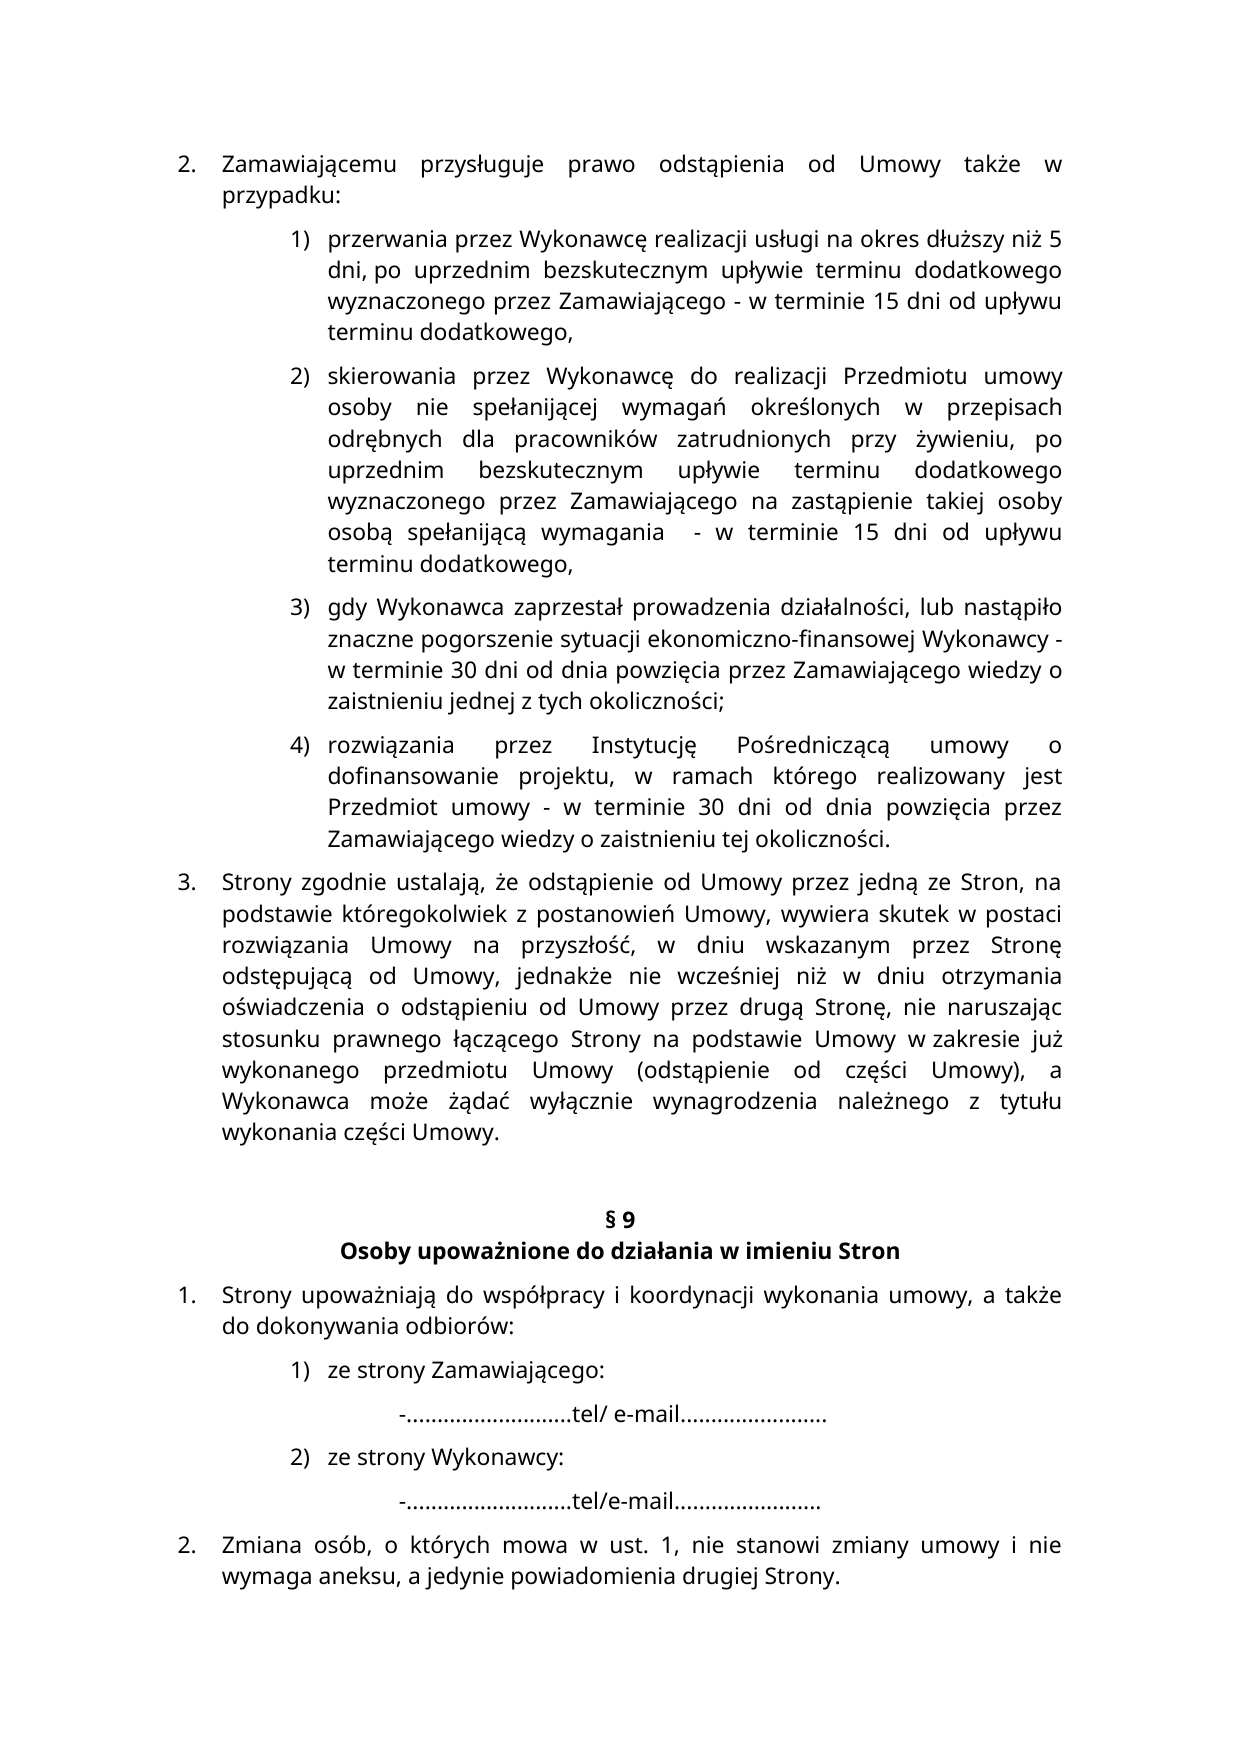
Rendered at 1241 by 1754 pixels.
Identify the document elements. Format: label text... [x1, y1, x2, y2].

list ze strony Zamawiającego: [290, 1354, 1063, 1385]
text -...........................tel/e-mail........................ [399, 1485, 1063, 1516]
text § 9 [177, 1204, 1063, 1235]
list Zmiana osób, o których mowa w ust. 1, nie stanowi zmiany umowy i nie wymaga aneksu, a jedynie powiadomienia drugiej Strony. [177, 1529, 1063, 1591]
list przerwania przez Wykonawcę realizacji usługi na okres dłuższy niż 5 dni, po uprzednim bezskutecznym upływie terminu dodatkowego wyznaczonego przez Zamawiającego - w terminie 15 dni od upływu terminu dodatkowego, [290, 223, 1063, 348]
list gdy Wykonawca zaprzestał prowadzenia działalności, lub nastąpiło znaczne pogorszenie sytuacji ekonomiczno-finansowej Wykonawcy - w terminie 30 dni od dnia powzięcia przez Zamawiającego wiedzy o zaistnieniu jednej z tych okoliczności; [290, 591, 1063, 716]
text Osoby upoważnione do działania w imieniu Stron [177, 1235, 1063, 1266]
list skierowania przez Wykonawcę do realizacji Przedmiotu umowy osoby nie spełanijącej wymagań określonych w przepisach odrębnych dla pracowników zatrudnionych przy żywieniu, po uprzednim bezskutecznym upływie terminu dodatkowego wyznaczonego przez Zamawiającego na zastąpienie takiej osoby osobą spełanijącą wymagania - w terminie 15 dni od upływu terminu dodatkowego, [290, 360, 1063, 579]
list rozwiązania przez Instytucję Pośredniczącą umowy o dofinansowanie projektu, w ramach którego realizowany jest Przedmiot umowy - w terminie 30 dni od dnia powzięcia przez Zamawiającego wiedzy o zaistnieniu tej okoliczności. [290, 729, 1063, 854]
list Strony zgodnie ustalają, że odstąpienie od Umowy przez jedną ze Stron, na podstawie któregokolwiek z postanowień Umowy, wywiera skutek w postaci rozwiązania Umowy na przyszłość, w dniu wskazanym przez Stronę odstępującą od Umowy, jednakże nie wcześniej niż w dniu otrzymania oświadczenia o odstąpieniu od Umowy przez drugą Stronę, nie naruszając stosunku prawnego łączącego Strony na podstawie Umowy w zakresie już wykonanego przedmiotu Umowy (odstąpienie od części Umowy), a Wykonawca może żądać wyłącznie wynagrodzenia należnego z tytułu wykonania części Umowy. [177, 866, 1063, 1148]
list ze strony Wykonawcy: [290, 1441, 1063, 1473]
text -...........................tel/ e-mail........................ [399, 1398, 1063, 1429]
list Zamawiającemu przysługuje prawo odstąpienia od Umowy także w przypadku: [177, 148, 1063, 210]
list Strony upoważniają do współpracy i koordynacji wykonania umowy, a także do dokonywania odbiorów: [177, 1279, 1063, 1341]
